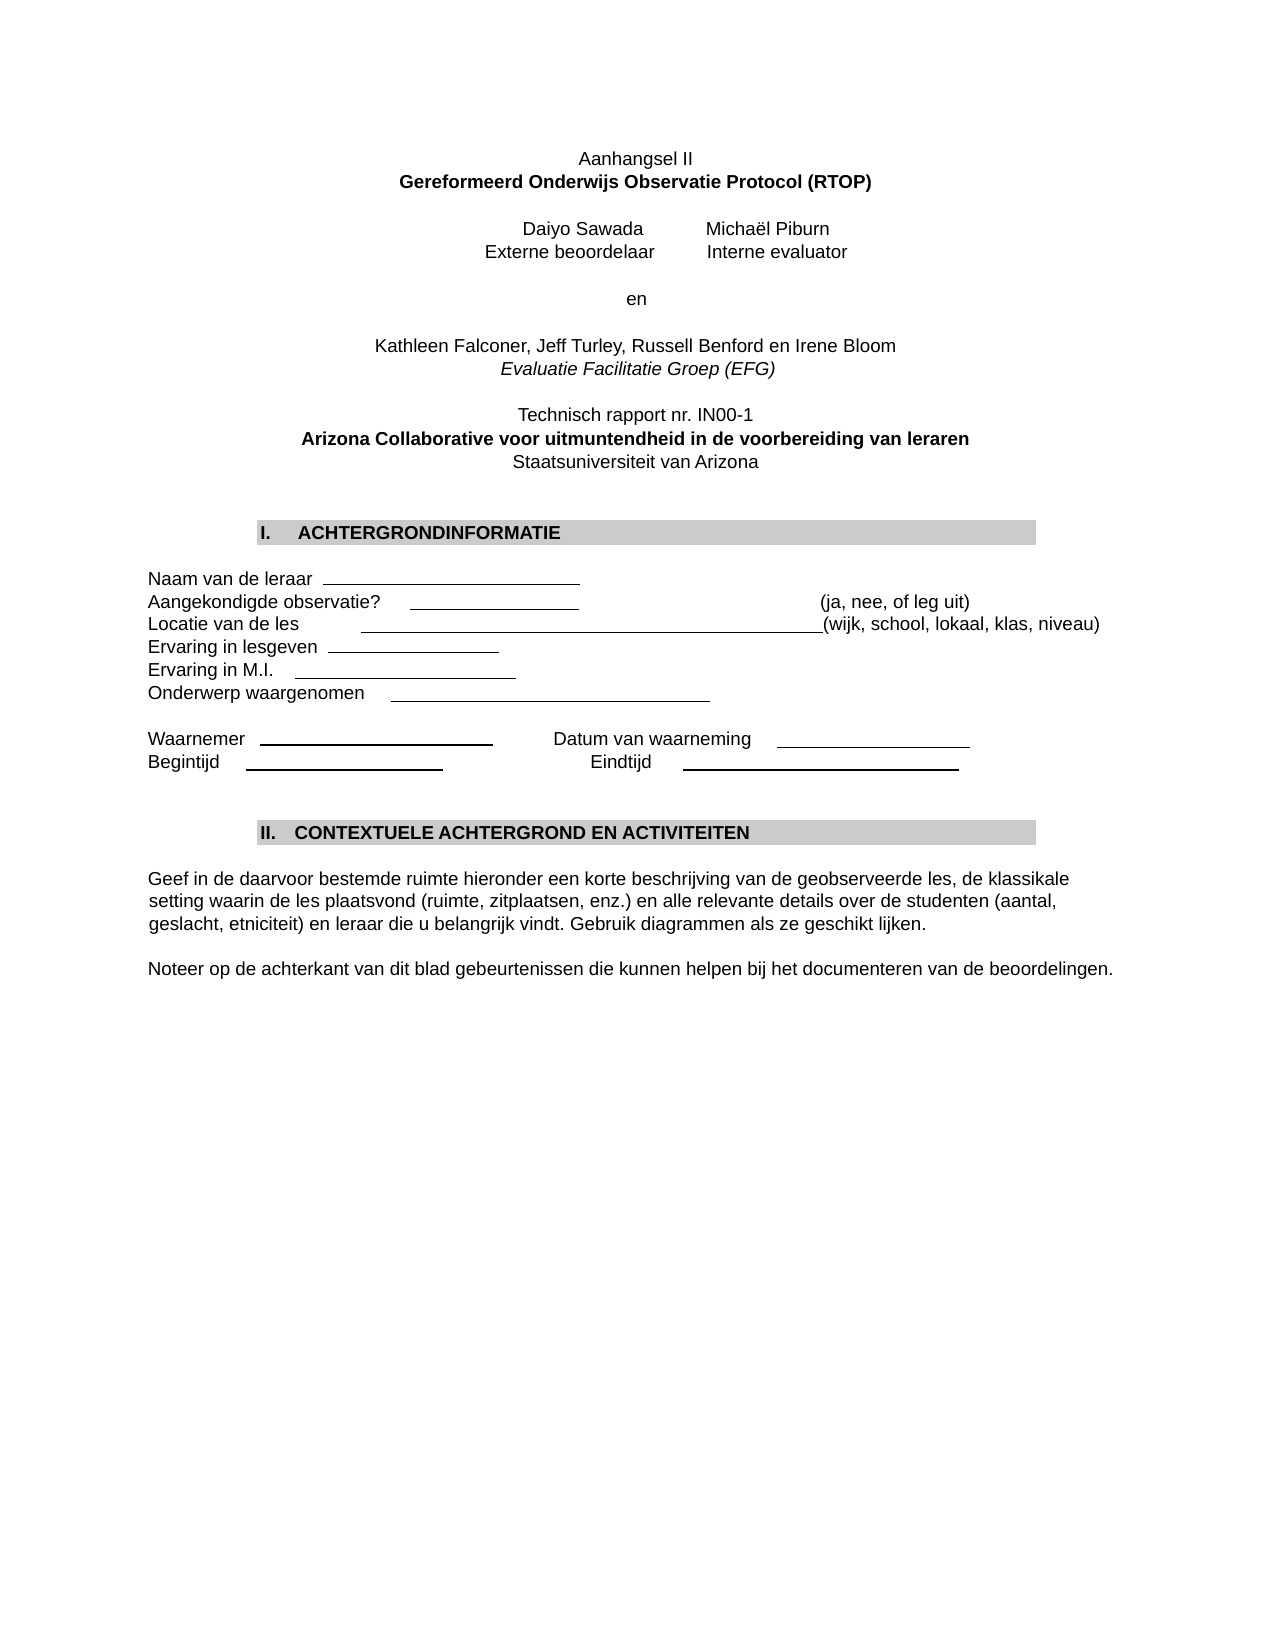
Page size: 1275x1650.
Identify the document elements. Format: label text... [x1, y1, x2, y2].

subtitle Gereformeerd Onderwijs Observatie Protocol (RTOP) [148, 171, 1123, 192]
table_header II. [257, 820, 294, 845]
subtitle Arizona Collaborative voor uitmuntendheid in de voorbereiding van leraren [148, 427, 1123, 449]
text Waarnemer Datum van waarneming [148, 728, 1127, 749]
text Daiyo Sawada Michaël Piburn [148, 217, 1127, 239]
table_header CONTEXTUELE ACHTERGROND EN ACTIVITEITEN [294, 820, 1036, 845]
text Staatsuniversiteit van Arizona [231, 451, 1040, 472]
text Ervaring in lesgeven [148, 636, 1127, 657]
text Ervaring in M.I. [148, 659, 1127, 681]
text Noteer op de achterkant van dit blad gebeurtenissen die kunnen helpen bij het documenteren van de beoordelingen. [148, 958, 1127, 980]
table_header I. [257, 520, 298, 545]
text Technisch rapport nr. IN00-1 [231, 404, 1040, 426]
text Begintijd Eindtijd [148, 751, 1127, 772]
text Evaluatie Facilitatie Groep (EFG) [148, 358, 1123, 379]
text Locatie van de les (wijk, school, lokaal, klas, niveau) [148, 613, 1127, 635]
text en [231, 288, 1042, 309]
text Externe beoordelaar Interne evaluator [148, 241, 1127, 263]
text Onderwerp waargenomen [148, 682, 1127, 704]
text Kathleen Falconer, Jeff Turley, Russell Benford en Irene Bloom [231, 334, 1040, 356]
text Aangekondigde observatie? (ja, nee, of leg uit) [148, 591, 1127, 612]
text Geef in de daarvoor bestemde ruimte hieronder een korte beschrijving van de geobserveerde les, de klassikale setting waarin de les plaatsvond (ruimte, zitplaatsen, enz.) en alle relevante details over de studenten (aantal, geslacht, etniciteit) en leraar die u belangrijk vindt. Gebruik diagrammen als ze geschikt lijken. [148, 868, 1127, 934]
text Naam van de leraar [148, 568, 1127, 589]
table_header ACHTERGRONDINFORMATIE [298, 520, 1036, 545]
text Aanhangsel II [231, 148, 1040, 169]
